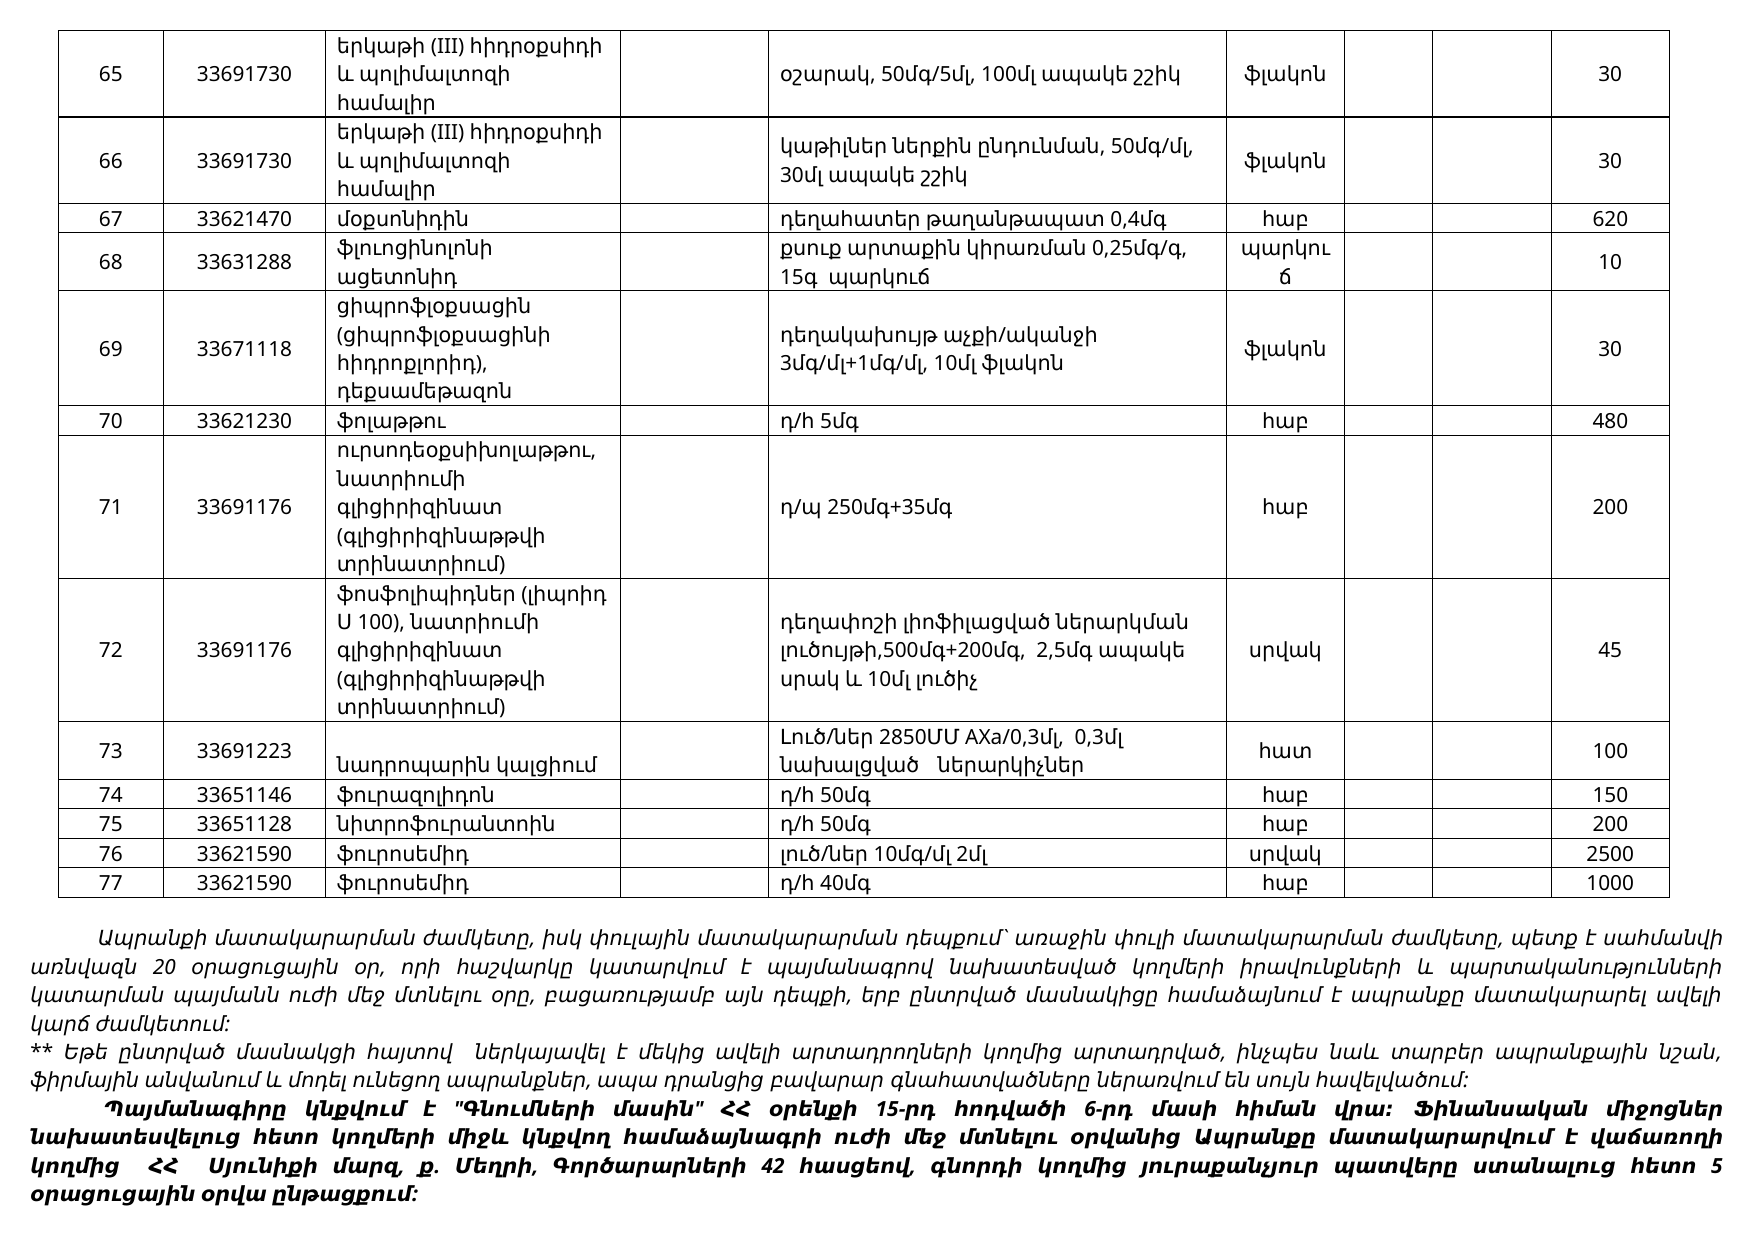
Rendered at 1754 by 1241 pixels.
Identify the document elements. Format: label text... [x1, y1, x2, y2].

table_cell 66 [59, 118, 163, 203]
table_cell 67 [59, 204, 163, 232]
table_cell ֆուրոսեմիդ [326, 868, 620, 897]
table_cell [621, 579, 768, 721]
table_cell հաբ [1227, 406, 1344, 434]
table_cell 33691176 [164, 579, 325, 721]
table_cell 2500 [1552, 839, 1669, 867]
table_cell [621, 809, 768, 838]
table_cell 150 [1552, 780, 1669, 808]
table_cell [1345, 436, 1432, 578]
table_cell 33631288 [164, 233, 325, 290]
table_cell ուրսոդեօքսիխոլաթթու, նատրիումի գլիցիրիզինատ (գլիցիրիզինաթթվի տրինատրիում) [326, 436, 620, 578]
table_cell [1433, 780, 1551, 808]
table_cell 33621470 [164, 204, 325, 232]
table_cell 33621230 [164, 406, 325, 434]
table_cell 45 [1552, 579, 1669, 721]
table_cell [621, 118, 768, 203]
table_cell [1433, 118, 1551, 203]
table_cell հաբ [1227, 868, 1344, 897]
table_cell դ/հ 50մգ [769, 780, 1226, 808]
table_cell 72 [59, 579, 163, 721]
table_cell հաբ [1227, 436, 1344, 578]
table_cell 33651146 [164, 780, 325, 808]
table_cell ֆուրազոլիդոն [326, 780, 620, 808]
table_cell 1000 [1552, 868, 1669, 897]
table_cell [1433, 406, 1551, 434]
table_cell դ/հ 50մգ [769, 809, 1226, 838]
table_cell [1433, 579, 1551, 721]
table_cell [621, 406, 768, 434]
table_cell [326, 31, 620, 116]
table_cell պարկուճ [1227, 233, 1344, 290]
table_cell [621, 233, 768, 290]
table_cell 30 [1552, 31, 1669, 116]
table_cell նիտրոֆուրանտոին [326, 809, 620, 838]
table_cell հատ [1227, 722, 1344, 779]
table_cell ֆուրոսեմիդ [326, 839, 620, 867]
table_cell [1345, 839, 1432, 867]
table_cell 33691223 [164, 722, 325, 779]
table_cell 74 [59, 780, 163, 808]
table_cell [1345, 204, 1432, 232]
table_cell ցիպրոֆլօքսացին (ցիպրոֆլօքսացինի հիդրոքլորիդ), դեքսամեթազոն [326, 291, 620, 405]
text ** Եթե ընտրված մասնակցի հայտով ներկայավել է մեկից ավելի արտադրողների կողմից արտադրված, ինչպես նաև տարբեր ապրանքային նշան, ֆիրմային անվանում և մոդել ունեցող ապրանքներ, ապա դրանցից բավարար գնահատվածները ներառվում են սույն հավելվածում: [30, 1037, 1723, 1094]
table_cell կաթիլներ ներքին ընդունման, 50մգ/մլ, 30մլ ապակե շշիկ [769, 118, 1226, 203]
table_cell [1433, 233, 1551, 290]
table_cell [1433, 809, 1551, 838]
table_cell 33671118 [164, 291, 325, 405]
table_cell ֆոսֆոլիպիդներ (լիպոիդ Ս 100), նատրիումի գլիցիրիզինատ (գլիցիրիզինաթթվի տրինատրիում) [326, 579, 620, 721]
table_cell ֆոլաթթու [326, 406, 620, 434]
table_cell [1345, 233, 1432, 290]
table_cell ֆլակոն [1227, 291, 1344, 405]
table_cell [1345, 722, 1432, 779]
table_cell ֆլակոն [1227, 118, 1344, 203]
table_cell ֆլակոն [1227, 31, 1344, 116]
table_cell 33691176 [164, 436, 325, 578]
table_cell 73 [59, 722, 163, 779]
table_cell 76 [59, 839, 163, 867]
table_cell 200 [1552, 436, 1669, 578]
table_cell 70 [59, 406, 163, 434]
table_cell 33621590 [164, 839, 325, 867]
table_cell սրվակ [1227, 839, 1344, 867]
table_cell 33651128 [164, 809, 325, 838]
table_cell հաբ [1227, 809, 1344, 838]
table_cell [1345, 579, 1432, 721]
table_cell դ/հ 5մգ [769, 406, 1226, 434]
table_cell 33691730 [164, 31, 325, 116]
table_cell [1433, 722, 1551, 779]
table_cell հաբ [1227, 780, 1344, 808]
table_cell ֆլուոցինոլոնի ացետոնիդ [326, 233, 620, 290]
table_cell [621, 31, 768, 116]
table_cell 75 [59, 809, 163, 838]
table_cell [621, 839, 768, 867]
table_cell 68 [59, 233, 163, 290]
table_cell 200 [1552, 809, 1669, 838]
table_cell [1433, 436, 1551, 578]
table_cell [1345, 868, 1432, 897]
table_cell մօքսոնիդին [326, 204, 620, 232]
table_cell [1433, 31, 1551, 116]
table_cell [1345, 780, 1432, 808]
table_cell 10 [1552, 233, 1669, 290]
table_cell 71 [59, 436, 163, 578]
table_cell նադրոպարին կալցիում [326, 722, 620, 779]
table_cell 620 [1552, 204, 1669, 232]
table_cell դեղահատեր թաղանթապատ 0,4մգ [769, 204, 1226, 232]
table_cell սրվակ [1227, 579, 1344, 721]
table_cell [621, 204, 768, 232]
table_cell քսուք արտաքին կիրառման 0,25մգ/գ, 15գ պարկուճ [769, 233, 1226, 290]
table_cell [1433, 291, 1551, 405]
table_cell [621, 291, 768, 405]
table_cell 33621590 [164, 868, 325, 897]
table_cell 65 [59, 31, 163, 116]
table_cell [621, 868, 768, 897]
table_cell դ/պ 250մգ+35մգ [769, 436, 1226, 578]
table_cell 77 [59, 868, 163, 897]
table_cell [1433, 868, 1551, 897]
table_cell հաբ [1227, 204, 1344, 232]
table_cell [1433, 839, 1551, 867]
table_cell [1345, 406, 1432, 434]
table_cell 69 [59, 291, 163, 405]
table_cell Լուծ/ներ 2850ՄՄ AXa/0,3մլ, 0,3մլ նախալցված ներարկիչներ [769, 722, 1226, 779]
table_cell դ/հ 40մգ [769, 868, 1226, 897]
text Պայմանագիրը կնքվում է "Գնումների մասին" ՀՀ օրենքի 15-րդ հոդվածի 6-րդ մասի հիման վրա։ Ֆինանսական միջոցներ նախատեսվելուց հետո կողմերի միջև կնքվող համաձայնագրի ուժի մեջ մտնելու օրվանից Ապրանքը մատակարարվում է վաճառողի կողմից ՀՀ Սյունիքի մարզ, ք. Մեղրի, Գործարարների 42 հասցեով, գնորդի կողմից յուրաքանչյուր պատվերը ստանալուց հետո 5 օրացուցային օրվա ընթացքում: [30, 1094, 1723, 1208]
table_cell լուծ/ներ 10մգ/մլ 2մլ [769, 839, 1226, 867]
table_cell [326, 118, 620, 203]
table_cell 480 [1552, 406, 1669, 434]
table_cell [621, 722, 768, 779]
table_cell 100 [1552, 722, 1669, 779]
table_cell դեղակախույթ աչքի/ականջի 3մգ/մլ+1մգ/մլ, 10մլ ֆլակոն [769, 291, 1226, 405]
table_cell [1345, 31, 1432, 116]
table_cell [1345, 809, 1432, 838]
table_cell դեղափոշի լիոֆիլացված ներարկման լուծույթի,500մգ+200մգ, 2,5մգ ապակե սրակ և 10մլ լուծիչ [769, 579, 1226, 721]
table_cell 30 [1552, 291, 1669, 405]
text Ապրանքի մատակարարման ժամկետը, իսկ փուլային մատակարարման դեպքում` առաջին փուլի մատակարարման ժամկետը, պետք է սահմանվի առնվազն 20 օրացուցային օր, որի հաշվարկը կատարվում է պայմանագրով նախատեսված կողմերի իրավունքների և պարտականությունների կատարման պայմանն ուժի մեջ մտնելու օրը, բացառությամբ այն դեպքի, երբ ընտրված մասնակիցը համաձայնում է ապրանքը մատակարարել ավելի կարճ ժամկետում: [30, 923, 1723, 1037]
table_cell [1345, 118, 1432, 203]
table_cell [621, 780, 768, 808]
table_cell 30 [1552, 118, 1669, 203]
table_cell [1345, 291, 1432, 405]
table_cell [621, 436, 768, 578]
table_cell օշարակ, 50մգ/5մլ, 100մլ ապակե շշիկ [769, 31, 1226, 116]
table_cell 33691730 [164, 118, 325, 203]
table_cell [1433, 204, 1551, 232]
